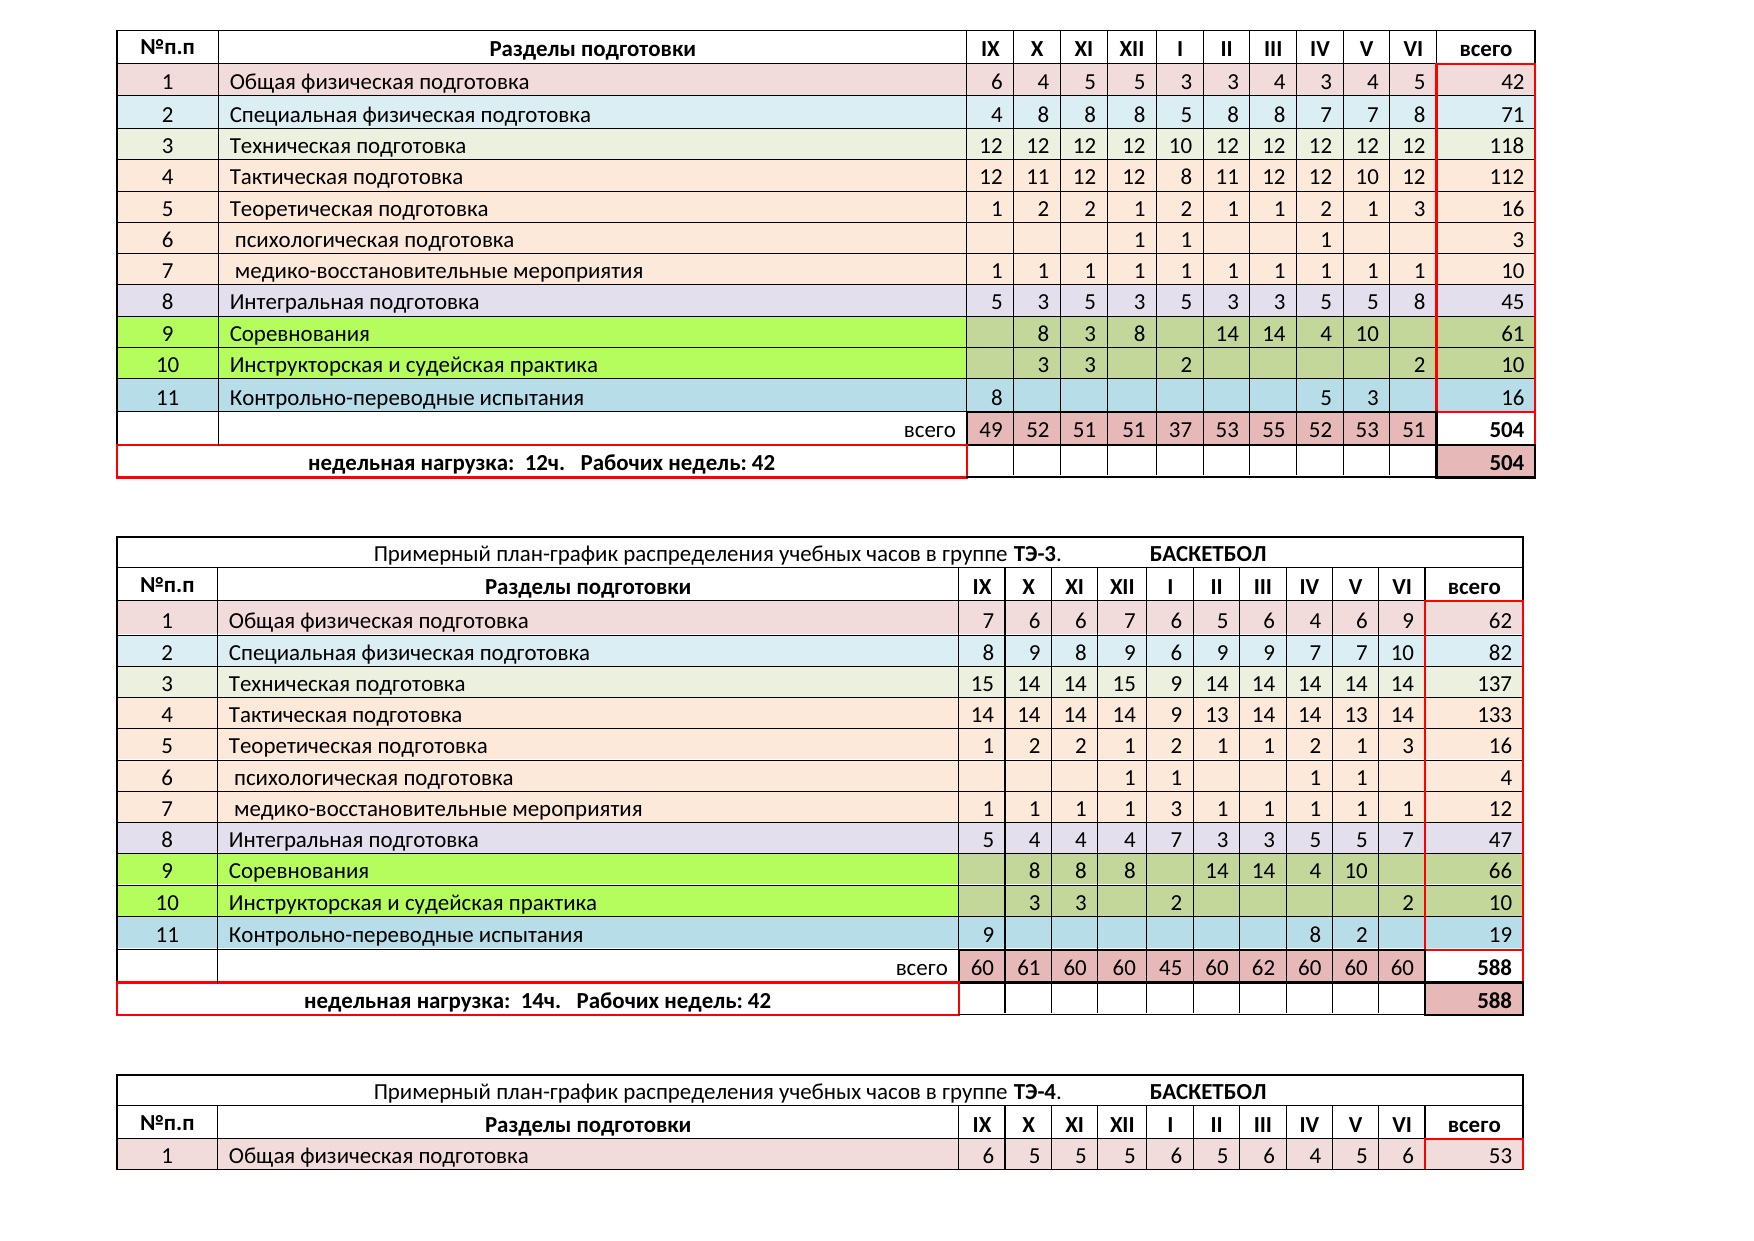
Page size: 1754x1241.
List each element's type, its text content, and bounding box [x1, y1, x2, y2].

table_cell 3 [1147, 792, 1193, 822]
table_cell 52 [1014, 413, 1060, 444]
table_cell 2 [1297, 192, 1343, 222]
table_cell 9 [1147, 698, 1193, 728]
table_cell 14 [1204, 317, 1249, 347]
table_cell 1 [1390, 254, 1435, 284]
table_cell X [1006, 1106, 1051, 1138]
table_cell 13 [1194, 698, 1239, 728]
table_cell [1379, 984, 1424, 1014]
table_cell 6 [1147, 601, 1193, 634]
table_cell [1250, 379, 1296, 411]
table_cell 12 [1250, 129, 1296, 159]
table_cell 60 [1379, 951, 1424, 981]
table_cell 45 [1147, 951, 1193, 981]
table_cell III [1240, 1106, 1286, 1138]
table_cell 10 [1157, 129, 1203, 159]
table_cell 16 [1438, 379, 1534, 411]
table_cell [1061, 223, 1107, 253]
table_cell XI [1052, 568, 1097, 600]
table_cell 2 [1390, 348, 1435, 378]
table_cell 7 [1287, 636, 1332, 666]
table_cell 4 [1250, 64, 1296, 95]
table_cell 3 [1204, 285, 1249, 316]
table_cell 55 [1250, 413, 1296, 444]
table_cell 12 [1390, 160, 1435, 191]
table_cell V [1344, 31, 1389, 62]
table_cell 3 [1297, 64, 1343, 95]
table_cell 4 [967, 96, 1013, 128]
table_cell 5 [1098, 1139, 1146, 1169]
table_cell 9 [1379, 601, 1424, 634]
table_cell 3 [1438, 223, 1534, 253]
table_cell 60 [960, 951, 1004, 981]
table_cell 8 [1052, 636, 1097, 666]
table_cell 6 [1147, 1139, 1193, 1169]
table_cell [1390, 317, 1435, 347]
table_cell 16 [1426, 729, 1522, 759]
table_cell 10 [1344, 317, 1389, 347]
table_cell 51 [1061, 413, 1107, 444]
table_cell 4 [1014, 64, 1060, 95]
table_cell 8 [1014, 317, 1060, 347]
table_cell 9 [1006, 636, 1051, 666]
table_cell 1 [1240, 729, 1286, 759]
table_cell 12 [1061, 129, 1107, 159]
table_cell [1005, 984, 1051, 1014]
table_cell 1 [1157, 254, 1203, 284]
table_cell 4 [1287, 1139, 1332, 1169]
table_cell [1052, 917, 1097, 948]
table_cell 1 [1098, 729, 1146, 759]
table_cell Теоретическая подготовка [219, 192, 966, 222]
table_cell 6 [1240, 601, 1286, 634]
table_cell 5 [1194, 1139, 1239, 1169]
table_cell [1006, 761, 1051, 791]
table_cell [1204, 348, 1249, 378]
table_cell 1 [1006, 792, 1051, 822]
table_cell 11 [1014, 160, 1060, 191]
table_cell 1 [1204, 192, 1249, 222]
table_cell 5 [118, 729, 217, 759]
table_cell [1147, 917, 1193, 948]
table_cell 4 [1287, 601, 1332, 634]
table_cell 1 [1098, 761, 1146, 791]
table_cell 6 [1240, 1139, 1286, 1169]
table_cell 14 [1287, 667, 1332, 697]
table_cell 8 [1006, 854, 1051, 884]
table_cell 62 [1240, 951, 1286, 981]
table_cell 10 [1379, 636, 1424, 666]
table_cell 14 [1240, 667, 1286, 697]
table_cell [1194, 917, 1239, 948]
table_cell [1203, 446, 1250, 476]
table_cell [1098, 984, 1147, 1014]
table_cell 1 [1333, 792, 1378, 822]
table_cell 6 [959, 1139, 1004, 1169]
table_cell 588 [1426, 984, 1522, 1014]
table_cell Общая физическая подготовка [218, 601, 958, 634]
table_cell V [1333, 568, 1378, 600]
table_cell 1 [1014, 254, 1060, 284]
table_cell IV [1297, 31, 1343, 62]
table_cell 1 [959, 729, 1004, 759]
table_cell 8 [1014, 96, 1060, 128]
table_cell [1193, 984, 1239, 1014]
table_cell 9 [118, 854, 217, 884]
table_cell [1296, 446, 1343, 476]
table_cell 2 [1147, 886, 1193, 916]
table_cell 3 [1344, 379, 1389, 411]
table_cell VI [1379, 1106, 1424, 1138]
table_cell 4 [1297, 317, 1343, 347]
table_cell 8 [1098, 854, 1146, 884]
table_cell [1250, 348, 1296, 378]
table_cell 1 [1250, 254, 1296, 284]
table_cell IV [1287, 568, 1332, 600]
table_cell 8 [1108, 317, 1156, 347]
table_cell 1 [1297, 254, 1343, 284]
table_cell 60 [1333, 951, 1378, 981]
table_cell 8 [1052, 854, 1097, 884]
table_cell 14 [1194, 667, 1239, 697]
table_cell [1240, 886, 1286, 916]
table_cell Инструкторская и судейская практика [218, 886, 958, 916]
table_cell [1287, 886, 1332, 916]
table_cell 112 [1438, 160, 1534, 191]
table_cell 14 [1379, 698, 1424, 728]
table_cell всего [218, 950, 958, 981]
table_cell 60 [1194, 951, 1239, 981]
table_cell [1240, 984, 1286, 1014]
table_cell 14 [1006, 667, 1051, 697]
table_cell 15 [959, 667, 1004, 697]
table_cell 7 [118, 254, 218, 284]
table_cell 133 [1426, 698, 1522, 728]
table_cell 51 [1390, 413, 1435, 444]
table_cell 5 [967, 285, 1013, 316]
table_cell I [1147, 1106, 1193, 1138]
table_cell [1014, 379, 1060, 411]
table_cell [1147, 854, 1193, 884]
table_cell Разделы подготовки [218, 1106, 958, 1138]
table_cell 12 [1426, 792, 1522, 822]
table_cell 8 [1250, 96, 1296, 128]
table_cell 7 [1297, 96, 1343, 128]
table_cell 8 [1108, 96, 1156, 128]
table_cell 12 [1204, 129, 1249, 159]
table_cell 1 [1204, 254, 1249, 284]
table_cell VI [1390, 31, 1436, 62]
table_cell 8 [118, 285, 218, 316]
table_cell 14 [1240, 698, 1286, 728]
table_cell [1297, 348, 1343, 378]
table_cell №п.п [118, 31, 218, 62]
table_cell IX [967, 31, 1013, 62]
table_cell III [1240, 568, 1286, 600]
table_cell 12 [1014, 129, 1060, 159]
table_cell 3 [1052, 886, 1097, 916]
table_cell 7 [118, 792, 217, 822]
table_cell 14 [1006, 698, 1051, 728]
table_cell I [1147, 568, 1193, 600]
table_cell 8 [1204, 96, 1249, 128]
table_cell [960, 984, 1005, 1014]
table_cell всего [1426, 568, 1522, 600]
table_cell 9 [1098, 636, 1146, 666]
table_cell 5 [1052, 1139, 1097, 1169]
table_cell 3 [1390, 192, 1435, 222]
table_cell 60 [1287, 951, 1332, 981]
table_cell XII [1108, 31, 1156, 62]
table_cell 61 [1006, 951, 1051, 981]
table_cell 504 [1438, 446, 1534, 476]
table_cell 4 [1426, 761, 1522, 791]
table_cell 10 [118, 886, 217, 916]
table_cell 137 [1426, 667, 1522, 697]
table_cell 53 [1204, 413, 1249, 444]
table_cell Соревнования [218, 854, 958, 884]
table_cell 588 [1426, 951, 1522, 981]
table_cell 1 [967, 254, 1013, 284]
table_cell 6 [1379, 1139, 1424, 1169]
table_cell 3 [118, 129, 218, 159]
table_cell II [1194, 568, 1239, 600]
table_cell 16 [1438, 192, 1534, 222]
table_cell №п.п [118, 568, 217, 600]
table_cell 5 [1287, 823, 1332, 853]
table_cell 4 [1287, 854, 1332, 884]
table_cell [968, 446, 1013, 476]
table_cell 1 [1108, 254, 1156, 284]
table_cell 53 [1426, 1140, 1522, 1169]
table_cell 12 [1297, 129, 1343, 159]
table_cell 6 [118, 223, 218, 253]
table_cell 1 [1287, 761, 1332, 791]
table_cell 52 [1297, 413, 1343, 444]
table_cell 12 [1108, 129, 1156, 159]
table_cell 7 [959, 601, 1004, 634]
table_cell психологическая подготовка [218, 761, 958, 791]
table_cell 1 [118, 1139, 217, 1169]
table_cell 9 [118, 317, 218, 347]
table_cell 2 [1061, 192, 1107, 222]
table_cell [1286, 984, 1332, 1014]
table_cell [118, 950, 217, 981]
table_cell 62 [1426, 602, 1522, 634]
table_cell [1098, 917, 1146, 948]
table_cell 5 [1061, 285, 1107, 316]
table_cell XI [1052, 1106, 1097, 1138]
table_cell XII [1098, 1106, 1146, 1138]
table_cell [1061, 379, 1107, 411]
table_cell 37 [1157, 413, 1203, 444]
table_cell психологическая подготовка [219, 223, 966, 253]
table_header Примерный план-график распределения учебных часов в группе ТЭ-3. БАСКЕТБОЛ [118, 538, 1522, 567]
table_cell [1194, 886, 1239, 916]
table_cell 7 [1098, 601, 1146, 634]
table_cell [1390, 223, 1435, 253]
table_cell Общая физическая подготовка [219, 64, 966, 95]
table_cell 12 [967, 129, 1013, 159]
table_cell 5 [1333, 823, 1378, 853]
table_cell [1250, 223, 1296, 253]
table_cell 5 [1390, 64, 1435, 95]
table_cell II [1194, 1106, 1239, 1138]
table_cell 1 [1240, 792, 1286, 822]
table_cell 6 [1006, 601, 1051, 634]
table_cell 3 [1006, 886, 1051, 916]
table_cell 10 [1438, 254, 1534, 284]
table_cell 5 [1333, 1139, 1378, 1169]
table_cell 4 [1344, 64, 1389, 95]
table_cell 1 [1333, 729, 1378, 759]
table_cell 10 [1333, 854, 1378, 884]
table_cell недельная нагрузка: 14ч. Рабочих недель: 42 [118, 984, 958, 1014]
table_cell 5 [1006, 1139, 1051, 1169]
table_cell [1051, 984, 1098, 1014]
table_cell 2 [1379, 886, 1424, 916]
table_cell 5 [959, 823, 1004, 853]
table_cell [1332, 984, 1379, 1014]
table_cell 9 [1240, 636, 1286, 666]
table_cell 3 [1240, 823, 1286, 853]
table_cell [959, 761, 1004, 791]
table_cell [1157, 317, 1203, 347]
table_cell 6 [1147, 636, 1193, 666]
table_cell 7 [1379, 823, 1424, 853]
table_cell [967, 317, 1013, 347]
table_cell медико-восстановительные мероприятия [218, 792, 958, 822]
table_cell 1 [1061, 254, 1107, 284]
table_cell 5 [1297, 379, 1343, 411]
table_cell 2 [1333, 917, 1378, 948]
table_cell [1060, 446, 1107, 476]
table_cell 8 [118, 823, 217, 853]
table_cell 2 [1006, 729, 1051, 759]
table_cell [1204, 379, 1249, 411]
table_cell 1 [1297, 223, 1343, 253]
table_cell 1 [1147, 761, 1193, 791]
table_cell [118, 412, 218, 444]
table_cell [1204, 223, 1249, 253]
table_cell 3 [1194, 823, 1239, 853]
table_cell [1014, 446, 1060, 476]
table_cell 82 [1426, 636, 1522, 666]
table_cell 1 [1194, 729, 1239, 759]
table_cell 7 [1344, 96, 1389, 128]
table_cell 14 [1287, 698, 1332, 728]
table_cell 3 [1061, 348, 1107, 378]
table_cell XII [1098, 568, 1146, 600]
table_cell 14 [1052, 698, 1097, 728]
table_cell [1006, 917, 1051, 948]
table_cell [1390, 379, 1435, 411]
table_cell Техническая подготовка [219, 129, 966, 159]
table_cell 6 [1333, 601, 1378, 634]
table_cell Тактическая подготовка [219, 160, 966, 191]
table_cell [1379, 854, 1424, 884]
table_cell 1 [1194, 792, 1239, 822]
table_cell 1 [959, 792, 1004, 822]
table_cell 5 [1157, 96, 1203, 128]
table_cell 4 [1098, 823, 1146, 853]
table_cell 5 [118, 192, 218, 222]
table_cell 3 [1250, 285, 1296, 316]
table_cell Техническая подготовка [218, 667, 958, 697]
table_cell V [1333, 1106, 1378, 1138]
table_cell недельная нагрузка: 12ч. Рабочих недель: 42 [118, 446, 966, 476]
table_header Примерный план-график распределения учебных часов в группе ТЭ-4. БАСКЕТБОЛ [118, 1076, 1522, 1105]
table_cell Разделы подготовки [218, 568, 958, 600]
table_cell 15 [1098, 667, 1146, 697]
table_cell [1344, 223, 1389, 253]
table_cell 3 [1379, 729, 1424, 759]
table_cell Специальная физическая подготовка [219, 96, 966, 128]
table_cell 1 [118, 64, 218, 95]
table_cell 1 [118, 601, 217, 634]
table_cell 14 [1194, 854, 1239, 884]
table_cell 10 [118, 348, 218, 378]
table_cell 6 [1052, 601, 1097, 634]
table_cell [1098, 886, 1146, 916]
table_cell Контрольно-переводные испытания [219, 379, 966, 411]
table_cell 10 [1344, 160, 1389, 191]
table_cell 2 [1052, 729, 1097, 759]
table_cell 5 [1061, 64, 1107, 95]
table_cell 9 [1194, 636, 1239, 666]
table_cell 4 [118, 698, 217, 728]
table_cell [1333, 886, 1378, 916]
table_cell [1156, 446, 1203, 476]
table_cell 9 [959, 917, 1004, 948]
table_cell 12 [1390, 129, 1435, 159]
table_cell 12 [1297, 160, 1343, 191]
table_cell Контрольно-переводные испытания [218, 917, 958, 948]
table_cell 118 [1438, 129, 1534, 159]
table_cell 1 [967, 192, 1013, 222]
table_cell [1014, 223, 1060, 253]
table_cell 1 [1098, 792, 1146, 822]
table_cell 14 [1240, 854, 1286, 884]
table_cell 6 [967, 64, 1013, 95]
table_cell [1240, 917, 1286, 948]
table_cell 8 [1287, 917, 1332, 948]
table_cell 7 [1147, 823, 1193, 853]
table_cell 1 [1157, 223, 1203, 253]
table_cell 49 [968, 413, 1013, 444]
table_cell Интегральная подготовка [219, 285, 966, 316]
table_cell X [1014, 31, 1060, 62]
table_cell 12 [1061, 160, 1107, 191]
table_cell 1 [1250, 192, 1296, 222]
table_cell 14 [1379, 667, 1424, 697]
table_cell II [1204, 31, 1249, 62]
table_cell III [1250, 31, 1296, 62]
table_cell 3 [1108, 285, 1156, 316]
table_cell 3 [1204, 64, 1249, 95]
table_cell 14 [1052, 667, 1097, 697]
table_cell 5 [1108, 64, 1156, 95]
table_cell [1344, 348, 1389, 378]
table_cell [1052, 761, 1097, 791]
table_cell 12 [1250, 160, 1296, 191]
table_cell 8 [1157, 160, 1203, 191]
table_cell 53 [1344, 413, 1389, 444]
table_cell [1379, 917, 1424, 948]
table_cell [1343, 446, 1390, 476]
table_cell 71 [1438, 96, 1534, 128]
table_cell 51 [1108, 413, 1156, 444]
table_cell 60 [1052, 951, 1097, 981]
table_cell 11 [118, 917, 217, 948]
table_cell [1379, 761, 1424, 791]
table_cell 504 [1438, 413, 1534, 444]
table_cell [1157, 379, 1203, 411]
table_cell 2 [1287, 729, 1332, 759]
table_cell Теоретическая подготовка [218, 729, 958, 759]
table_cell 2 [1014, 192, 1060, 222]
table_cell Инструкторская и судейская практика [219, 348, 966, 378]
table_cell [967, 348, 1013, 378]
table_cell 11 [1204, 160, 1249, 191]
table_cell 14 [1098, 698, 1146, 728]
table_cell 11 [118, 379, 218, 411]
table_cell 2 [1157, 348, 1203, 378]
table_cell всего [1437, 31, 1534, 62]
table_cell 5 [1297, 285, 1343, 316]
table_cell 4 [1006, 823, 1051, 853]
table_cell медико-восстановительные мероприятия [219, 254, 966, 284]
table_cell 4 [1052, 823, 1097, 853]
table_cell 3 [118, 667, 217, 697]
table_cell 14 [959, 698, 1004, 728]
table_cell IX [959, 1106, 1004, 1138]
table_cell [1250, 446, 1296, 476]
table_cell 10 [1426, 886, 1522, 916]
table_cell 4 [118, 160, 218, 191]
table_cell 12 [1108, 160, 1156, 191]
table_cell 5 [1194, 601, 1239, 634]
table_cell 3 [1014, 348, 1060, 378]
table_cell Разделы подготовки [219, 31, 966, 62]
table_cell 66 [1426, 854, 1522, 884]
table_cell 5 [1344, 285, 1389, 316]
table_cell [967, 223, 1013, 253]
table_cell [1240, 761, 1286, 791]
table_cell XI [1061, 31, 1107, 62]
table_cell 14 [1250, 317, 1296, 347]
table_cell всего [219, 412, 966, 444]
table_cell 3 [1014, 285, 1060, 316]
table_cell 2 [118, 96, 218, 128]
table_cell [1108, 379, 1156, 411]
table_cell 47 [1426, 823, 1522, 853]
table_cell 2 [118, 636, 217, 666]
table_cell 9 [1147, 667, 1193, 697]
table_cell 3 [1061, 317, 1107, 347]
table_cell [959, 886, 1004, 916]
table_cell 1 [1108, 192, 1156, 222]
table_cell Специальная физическая подготовка [218, 636, 958, 666]
table_cell 8 [967, 379, 1013, 411]
table_cell 12 [1344, 129, 1389, 159]
table_cell 12 [967, 160, 1013, 191]
table_cell 61 [1438, 317, 1534, 347]
table_cell 8 [1390, 285, 1435, 316]
table_cell 6 [118, 761, 217, 791]
table_cell X [1006, 568, 1051, 600]
table_cell [959, 854, 1004, 884]
table_cell 2 [1157, 192, 1203, 222]
table_cell Общая физическая подготовка [218, 1139, 958, 1169]
table_cell VI [1379, 568, 1424, 600]
table_cell 2 [1147, 729, 1193, 759]
table_cell 1 [1333, 761, 1378, 791]
table_cell 1 [1344, 254, 1389, 284]
table_cell 3 [1157, 64, 1203, 95]
table_cell 8 [1390, 96, 1435, 128]
table_cell Интегральная подготовка [218, 823, 958, 853]
table_cell IV [1287, 1106, 1332, 1138]
table_cell [1194, 761, 1239, 791]
table_cell 10 [1438, 348, 1534, 378]
table_cell 8 [959, 636, 1004, 666]
table_cell 1 [1108, 223, 1156, 253]
table_cell 8 [1061, 96, 1107, 128]
table_cell 5 [1157, 285, 1203, 316]
table_cell 7 [1333, 636, 1378, 666]
table_cell [1107, 446, 1156, 476]
table_cell 14 [1333, 667, 1378, 697]
table_cell 60 [1098, 951, 1146, 981]
table_cell всего [1426, 1106, 1522, 1138]
table_cell 42 [1438, 65, 1534, 95]
table_cell 19 [1426, 917, 1522, 948]
table_cell Соревнования [219, 317, 966, 347]
table_cell [1147, 984, 1193, 1014]
table_cell I [1157, 31, 1203, 62]
table_cell 13 [1333, 698, 1378, 728]
table_cell IX [959, 568, 1004, 600]
table_cell 1 [1379, 792, 1424, 822]
table_cell 1 [1287, 792, 1332, 822]
table_cell [1390, 446, 1435, 476]
table_cell 1 [1344, 192, 1389, 222]
table_cell [1108, 348, 1156, 378]
table_cell Тактическая подготовка [218, 698, 958, 728]
table_cell 1 [1052, 792, 1097, 822]
table_cell №п.п [118, 1106, 217, 1138]
table_cell 45 [1438, 285, 1534, 316]
